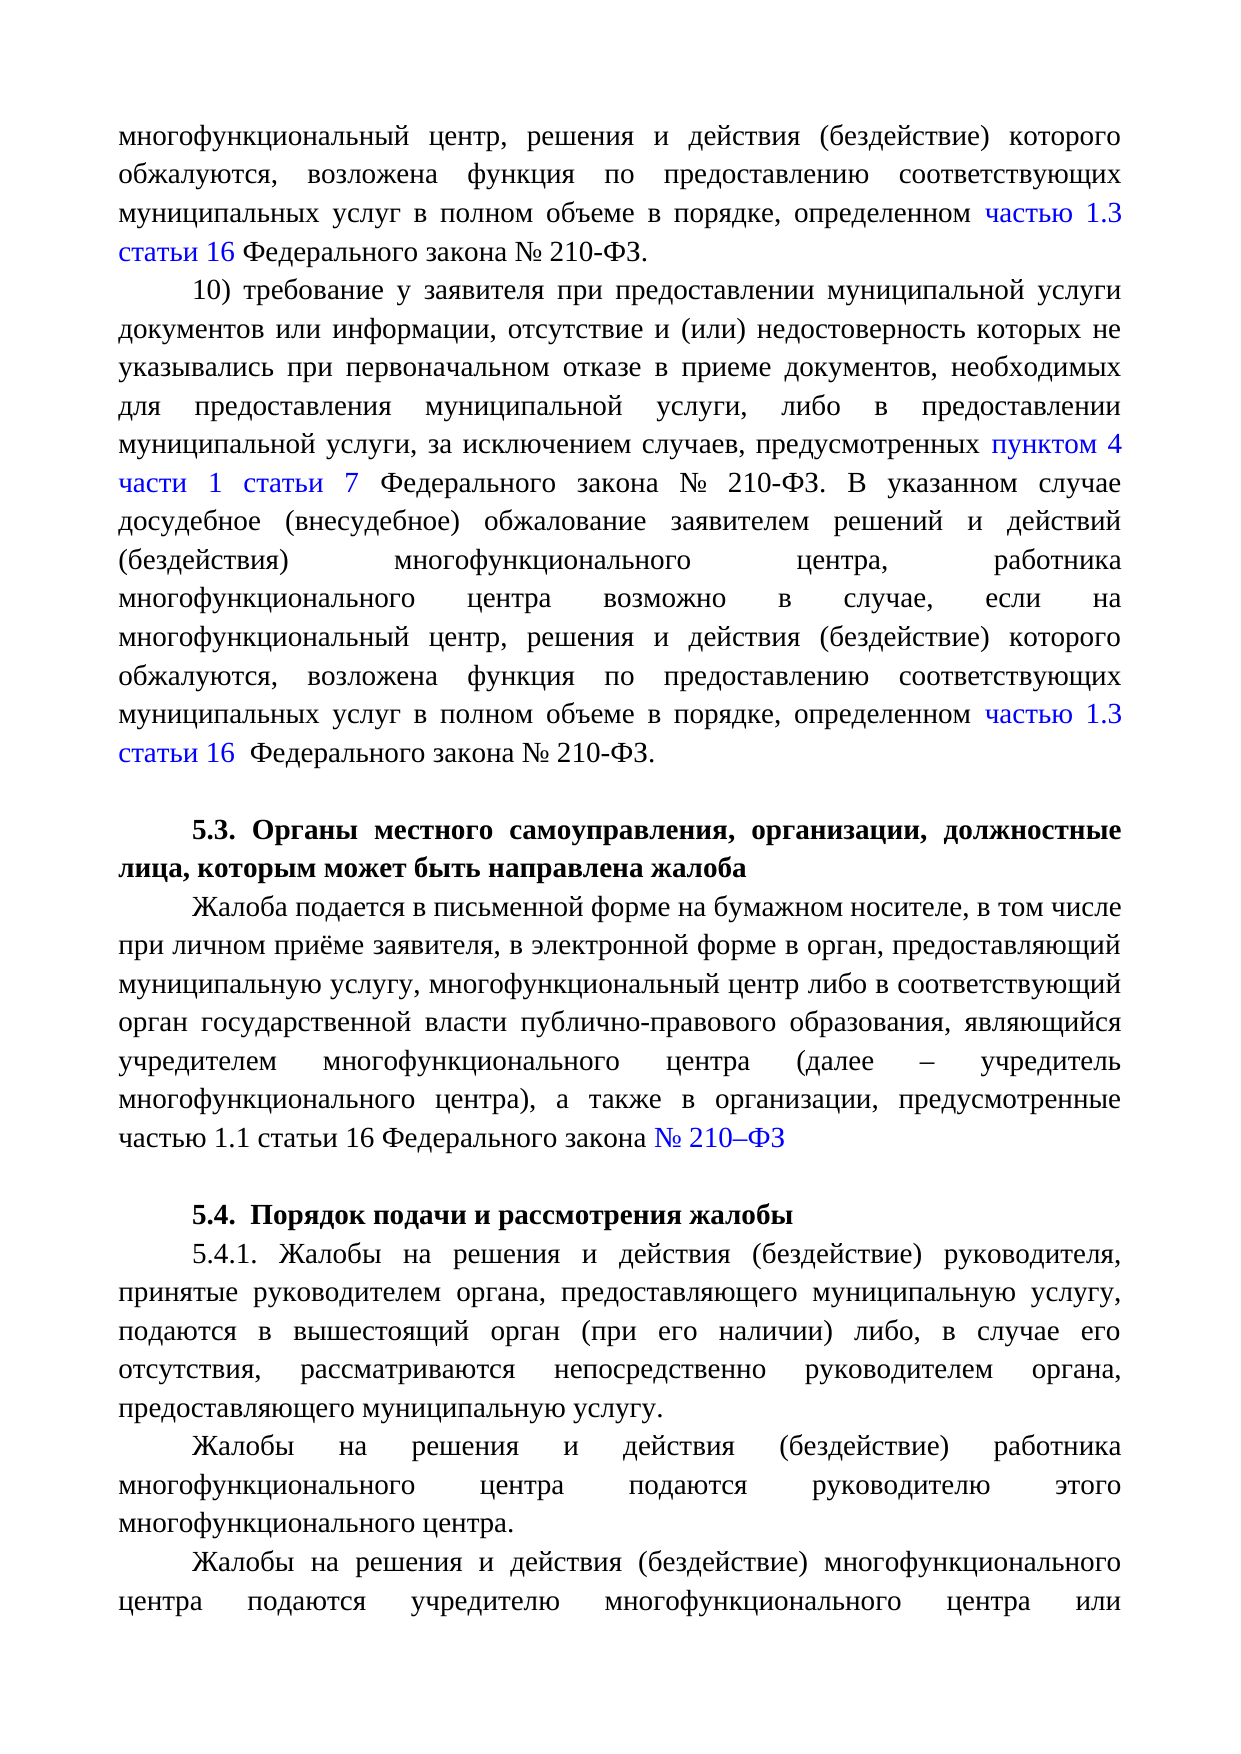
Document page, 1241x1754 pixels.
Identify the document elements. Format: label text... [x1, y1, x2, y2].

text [118, 1544, 1122, 1616]
text 5.4. Порядок подачи и рассмотрения жалобы [118, 1197, 1122, 1231]
text Жалобы на решения и действия (бездействие) работника многофункционального центра подаются руководителю этого многофункционального центра. [118, 1428, 1122, 1539]
text 10) требование у заявителя при предоставлении муниципальной услуги документов или информации, отсутствие и (или) недостоверность которых не указывались при первоначальном отказе в приеме документов, необходимых для предоставления муниципальной услуги, либо в предоставлении муниципальной услуги, за исключением случаев, предусмотренных пунктом 4 части 1 статьи 7 Федерального закона № 210-ФЗ. В указанном случае досудебное (внесудебное) обжалование заявителем решений и действий (бездействия) многофункционального центра, работника многофункционального центра возможно в случае, если на многофункциональный центр, решения и действия (бездействие) которого обжалуются, возложена функция по предоставлению соответствующих муниципальных услуг в полном объеме в порядке, определенном частью 1.3 статьи 16 Федерального закона № 210-ФЗ. [118, 272, 1122, 768]
text 5.4.1. Жалобы на решения и действия (бездействие) руководителя, принятые руководителем органа, предоставляющего муниципальную услугу, подаются в вышестоящий орган (при его наличии) либо, в случае его отсутствия, рассматриваются непосредственно руководителем органа, предоставляющего муниципальную услугу. [118, 1236, 1122, 1423]
text 5.3. Органы местного самоуправления, организации, должностные лица, которым может быть направлена жалоба [118, 812, 1122, 884]
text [118, 118, 1122, 267]
text Жалоба подается в письменной форме на бумажном носителе, в том числе при личном приёме заявителя, в электронной форме в орган, предоставляющий муниципальную услугу, многофункциональный центр либо в соответствующий орган государственной власти публично-правового образования, являющийся учредителем многофункционального центра (далее – учредитель многофункционального центра), а также в организации, предусмотренные частью 1.1 статьи 16 Федерального закона № 210–ФЗ [118, 889, 1122, 1154]
